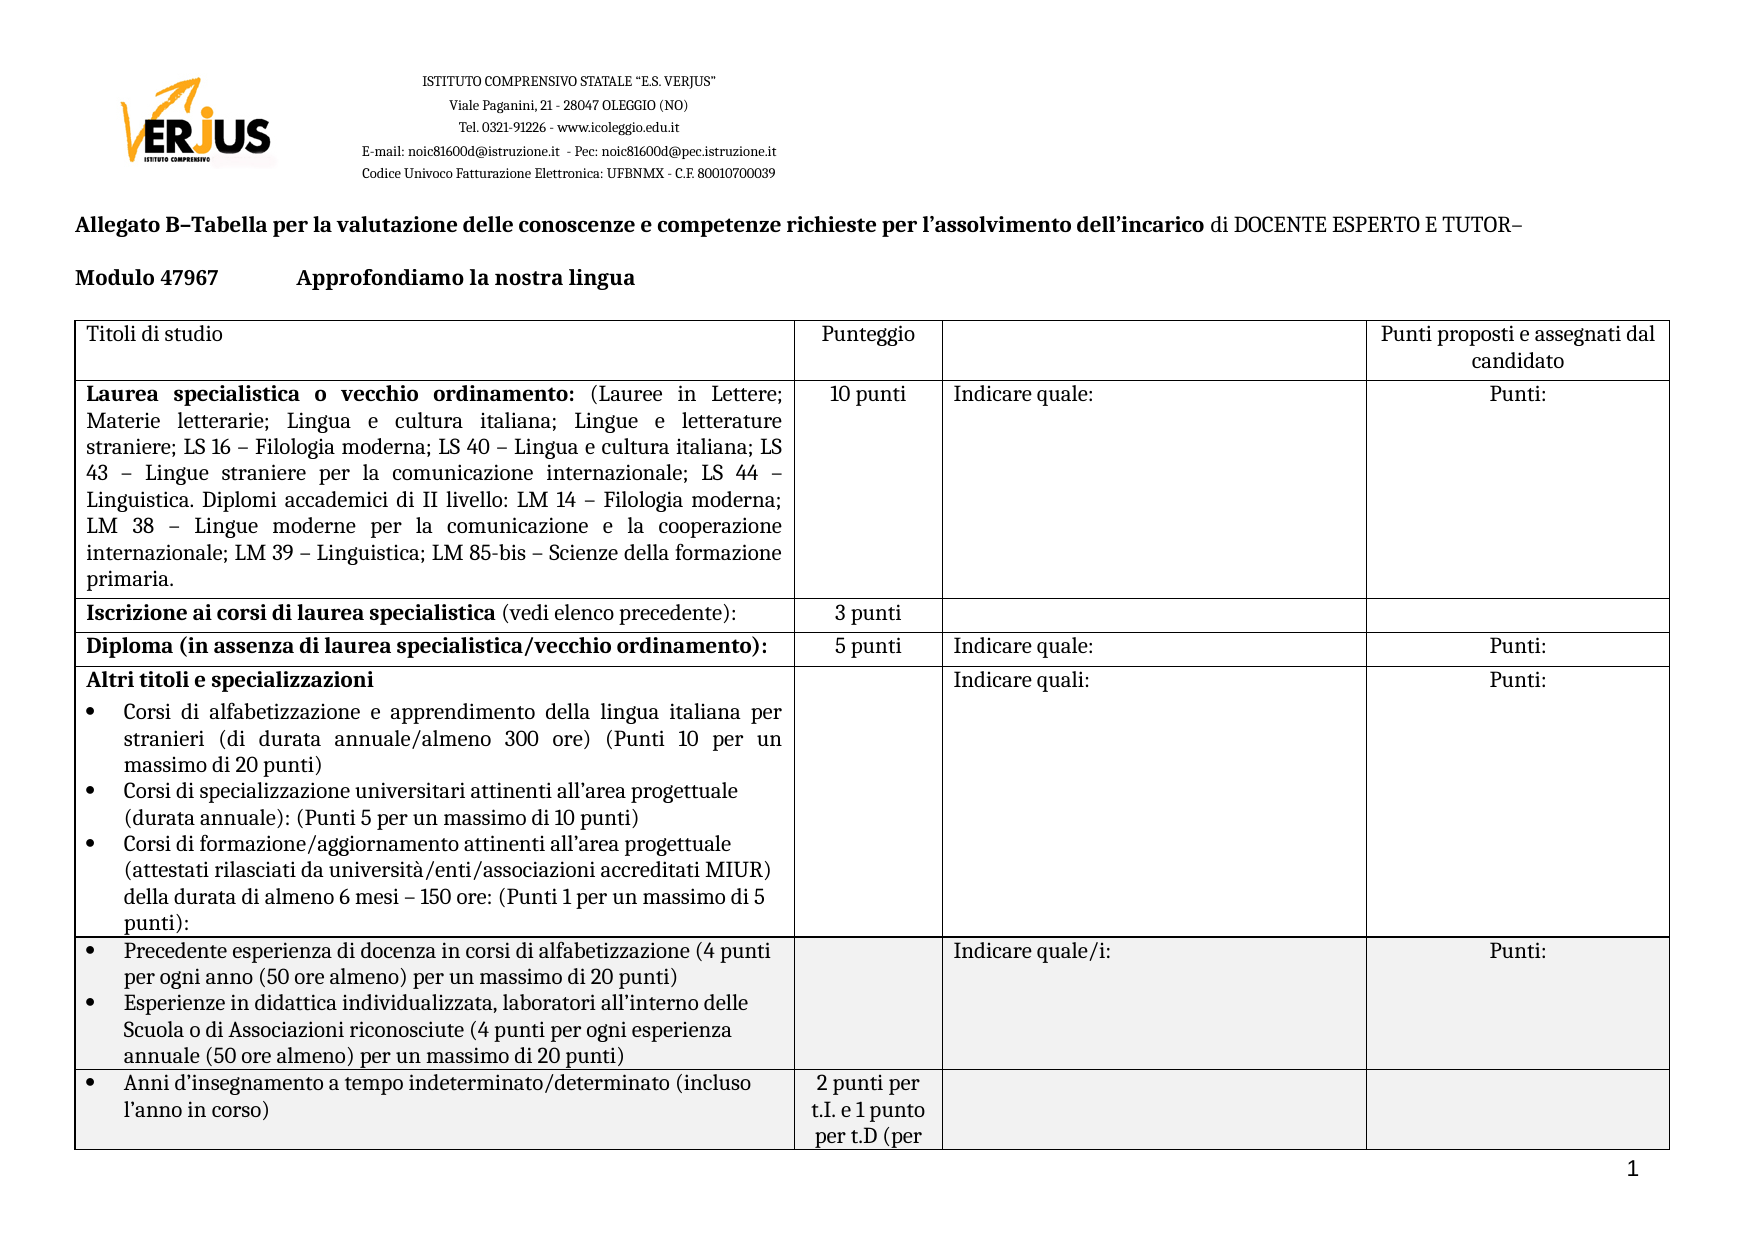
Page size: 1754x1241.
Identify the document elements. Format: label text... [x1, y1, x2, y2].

table_cell [795, 667, 942, 936]
table_cell [1367, 599, 1669, 632]
table_cell Indicare quale: [943, 381, 1366, 598]
table_cell Indicare quale/i: [943, 938, 1366, 1069]
table_cell [943, 599, 1366, 632]
table_cell Laurea specialistica o vecchio ordinamento: (Lauree in Lettere; Materie letterarie; Lingua e cultura italiana; Lingue e letterature straniere; LS 16 – Filologia moderna; LS 40 – Lingua e cultura italiana; LS 43 – Lingue straniere per la comunicazione internazionale; LS 44 – Linguistica. Diplomi accademici di II livello: LM 14 – Filologia moderna; LM 38 – Lingue moderne per la comunicazione e la cooperazione internazionale; LM 39 – Linguistica; LM 85-bis – Scienze della formazione primaria. [76, 381, 794, 598]
table_cell 2 punti per t.I. e 1 punto per t.D (per anno) max 20 punti [795, 1070, 942, 1149]
table_cell Indicare quali: [943, 667, 1366, 936]
table_cell Punti: [1367, 381, 1669, 598]
table_cell 3 punti [795, 599, 942, 632]
table_cell Punti: [1367, 938, 1669, 1069]
table_cell Anni d’insegnamento a tempo indeterminato/determinato (incluso l’anno in corso) [76, 1070, 794, 1149]
table_cell Altri titoli e specializzazioni Corsi di alfabetizzazione e apprendimento della lingua italiana per stranieri (di durata annuale/almeno 300 ore) (Punti 10 per un massimo di 20 punti) Corsi di specializzazione universitari attinenti all’area progettuale (durata annuale): (Punti 5 per un massimo di 10 punti) Corsi di formazione/aggiornamento attinenti all’area progettuale (attestati rilasciati da università/enti/associazioni accreditati MIUR) della durata di almeno 6 mesi – 150 ore: (Punti 1 per un massimo di 5 punti): [76, 667, 794, 936]
table_cell Indicare quale: [943, 633, 1366, 666]
table_cell 10 punti [795, 381, 942, 598]
table_cell Diploma (in assenza di laurea specialistica/vecchio ordinamento): [76, 633, 794, 666]
table_cell [1367, 1070, 1669, 1149]
picture [108, 73, 285, 169]
table_header [943, 321, 1366, 380]
table_header Titoli di studio [76, 321, 794, 380]
table_cell Iscrizione ai corsi di laurea specialistica (vedi elenco precedente): [76, 599, 794, 632]
table_cell 5 punti [795, 633, 942, 666]
text Allegato B–Tabella per la valutazione delle conoscenze e competenze richieste per l’assolvimento dell’incarico di DOCENTE ESPERTO E TUTOR– [75, 212, 1639, 238]
table_cell [795, 938, 942, 1069]
table_cell Precedente esperienza di docenza in corsi di alfabetizzazione (4 punti per ogni anno (50 ore almeno) per un massimo di 20 punti) Esperienze in didattica individualizzata, laboratori all’interno delle Scuola o di Associazioni riconosciute (4 punti per ogni esperienza annuale (50 ore almeno) per un massimo di 20 punti) [76, 938, 794, 1069]
table_cell Punti: [1367, 667, 1669, 936]
table_header Punti proposti e assegnati dal candidato [1367, 321, 1669, 380]
table_header Punteggio [795, 321, 942, 380]
table_cell [943, 1070, 1366, 1149]
table_cell Punti: [1367, 633, 1669, 666]
text Modulo 47967 Approfondiamo la nostra lingua [75, 263, 1639, 291]
